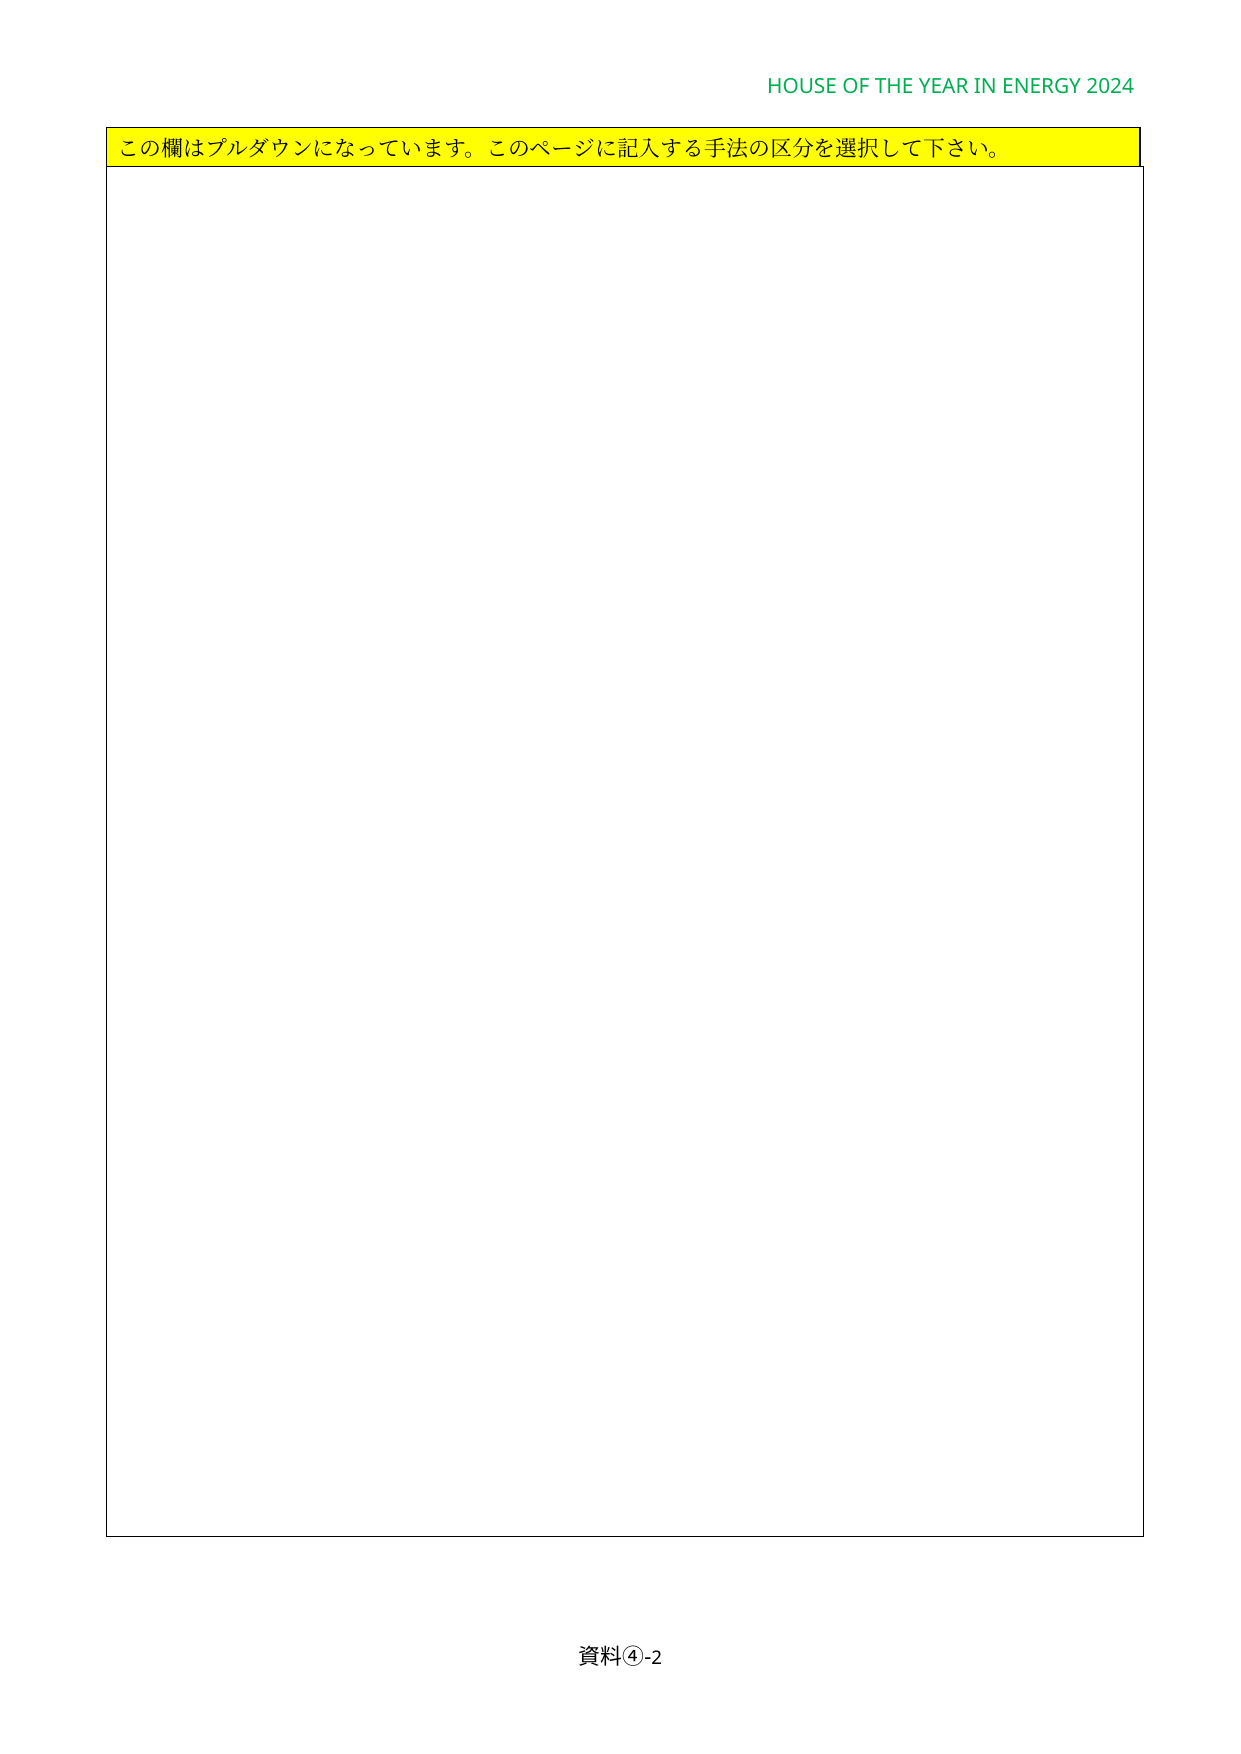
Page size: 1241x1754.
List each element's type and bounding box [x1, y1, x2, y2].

table_header [107, 128, 1139, 166]
table_cell [107, 167, 1143, 1536]
